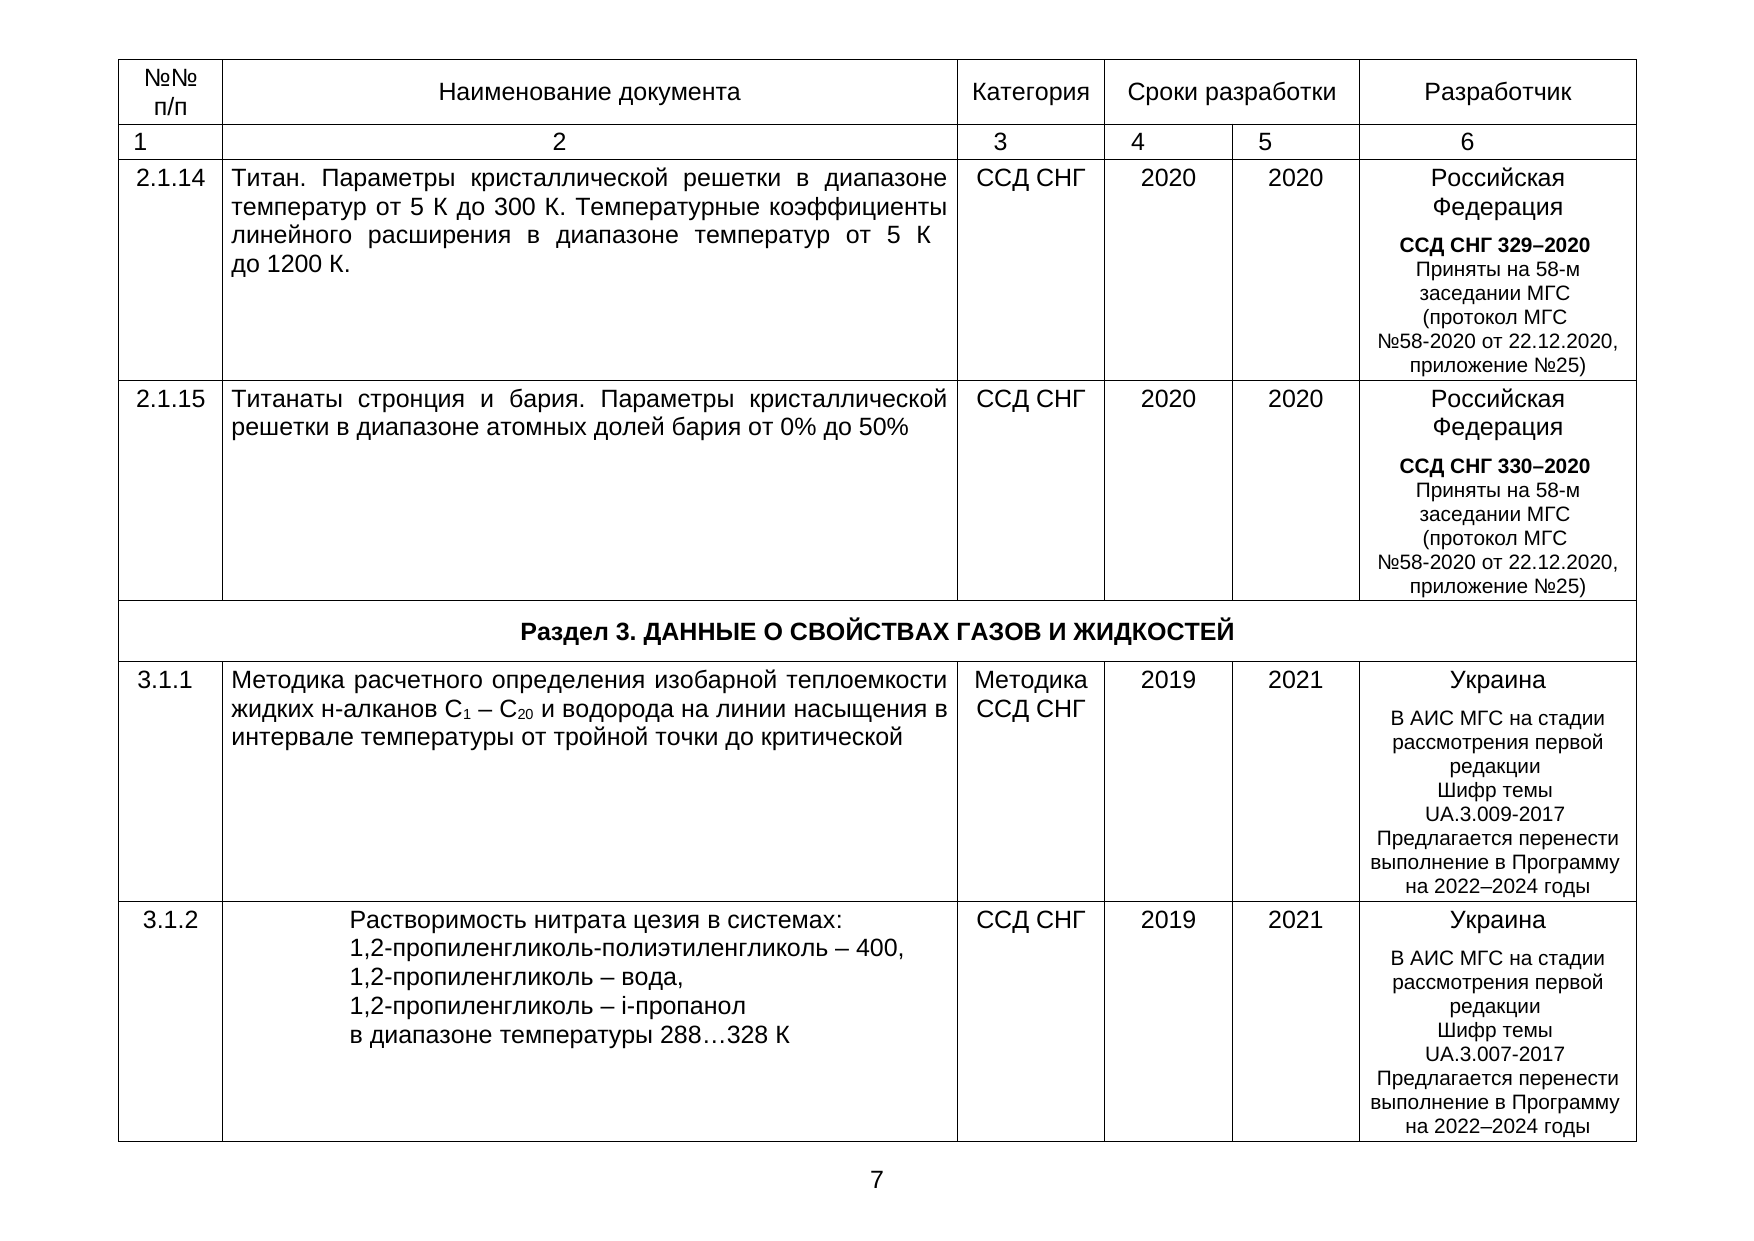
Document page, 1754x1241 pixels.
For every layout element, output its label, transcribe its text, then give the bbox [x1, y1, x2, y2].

table_cell 3.1.1 [119, 662, 222, 901]
table_cell 3.1.2 [119, 902, 222, 1141]
table_cell [1360, 125, 1636, 159]
table_cell 2020 [1233, 381, 1359, 600]
table_header №№ п/п [119, 60, 222, 123]
table_cell Раздел 3. ДАННЫЕ О СВОЙСТВАХ ГАЗОВ И ЖИДКОСТЕЙ [119, 601, 1636, 661]
table_cell Методика расчетного определения изобарной теплоемкости жидких н-алканов С1 – С20 и водорода на линии насыщения в интервале температуры от тройной точки до критической [223, 662, 957, 901]
table_cell ССД СНГ [958, 160, 1104, 380]
table_cell Российская Федерация ССД СНГ 330–2020 Приняты на 58-м заседании МГС (протокол МГС №58-2020 от 22.12.2020, приложение №25) [1360, 381, 1636, 600]
table_cell 2019 [1105, 902, 1232, 1141]
table_cell 2021 [1233, 902, 1359, 1141]
table_cell [958, 125, 1104, 159]
table_cell [119, 125, 222, 159]
table_cell 2.1.15 [119, 381, 222, 600]
table_header Сроки разработки [1105, 60, 1359, 123]
table_cell ССД СНГ [958, 902, 1104, 1141]
table_header Наименование документа [223, 60, 957, 123]
table_cell 2020 [1233, 160, 1359, 380]
table_cell ССД СНГ [958, 381, 1104, 600]
table_cell 2021 [1233, 662, 1359, 901]
table_cell [1105, 125, 1232, 159]
table_cell 2019 [1105, 662, 1232, 901]
table_cell Методика ССД СНГ [958, 662, 1104, 901]
table_cell Растворимость нитрата цезия в системах: 1,2-пропиленгликоль-полиэтиленгликоль – 400, 1,2-пропиленгликоль – вода, 1,2-пропиленгликоль – і-пропанол в диапазоне температуры 288…328 К [223, 902, 957, 1141]
table_cell 2.1.14 [119, 160, 222, 380]
table_cell [1233, 125, 1359, 159]
table_cell Титанаты стронция и бария. Параметры кристаллической решетки в диапазоне атомных долей бария от 0% до 50% [223, 381, 957, 600]
table_cell Украина В АИС МГС на стадии рассмотрения первой редакции Шифр темы UA.3.007-2017 Предлагается перенести выполнение в Программу на 2022–2024 годы [1360, 902, 1636, 1141]
table_cell Украина В АИС МГС на стадии рассмотрения первой редакции Шифр темы UA.3.009-2017 Предлагается перенести выполнение в Программу на 2022–2024 годы [1360, 662, 1636, 901]
table_cell 2020 [1105, 381, 1232, 600]
table_cell Титан. Параметры кристаллической решетки в диапазоне температур от 5 К до 300 К. Температурные коэффициенты линейного расширения в диапазоне температур от 5 К до 1200 К. [223, 160, 957, 380]
table_header Разработчик [1360, 60, 1636, 123]
table_header Категория [958, 60, 1104, 123]
table_cell [223, 125, 957, 159]
table_cell Российская Федерация ССД СНГ 329–2020 Приняты на 58-м заседании МГС (протокол МГС №58-2020 от 22.12.2020, приложение №25) [1360, 160, 1636, 380]
table_cell 2020 [1105, 160, 1232, 380]
